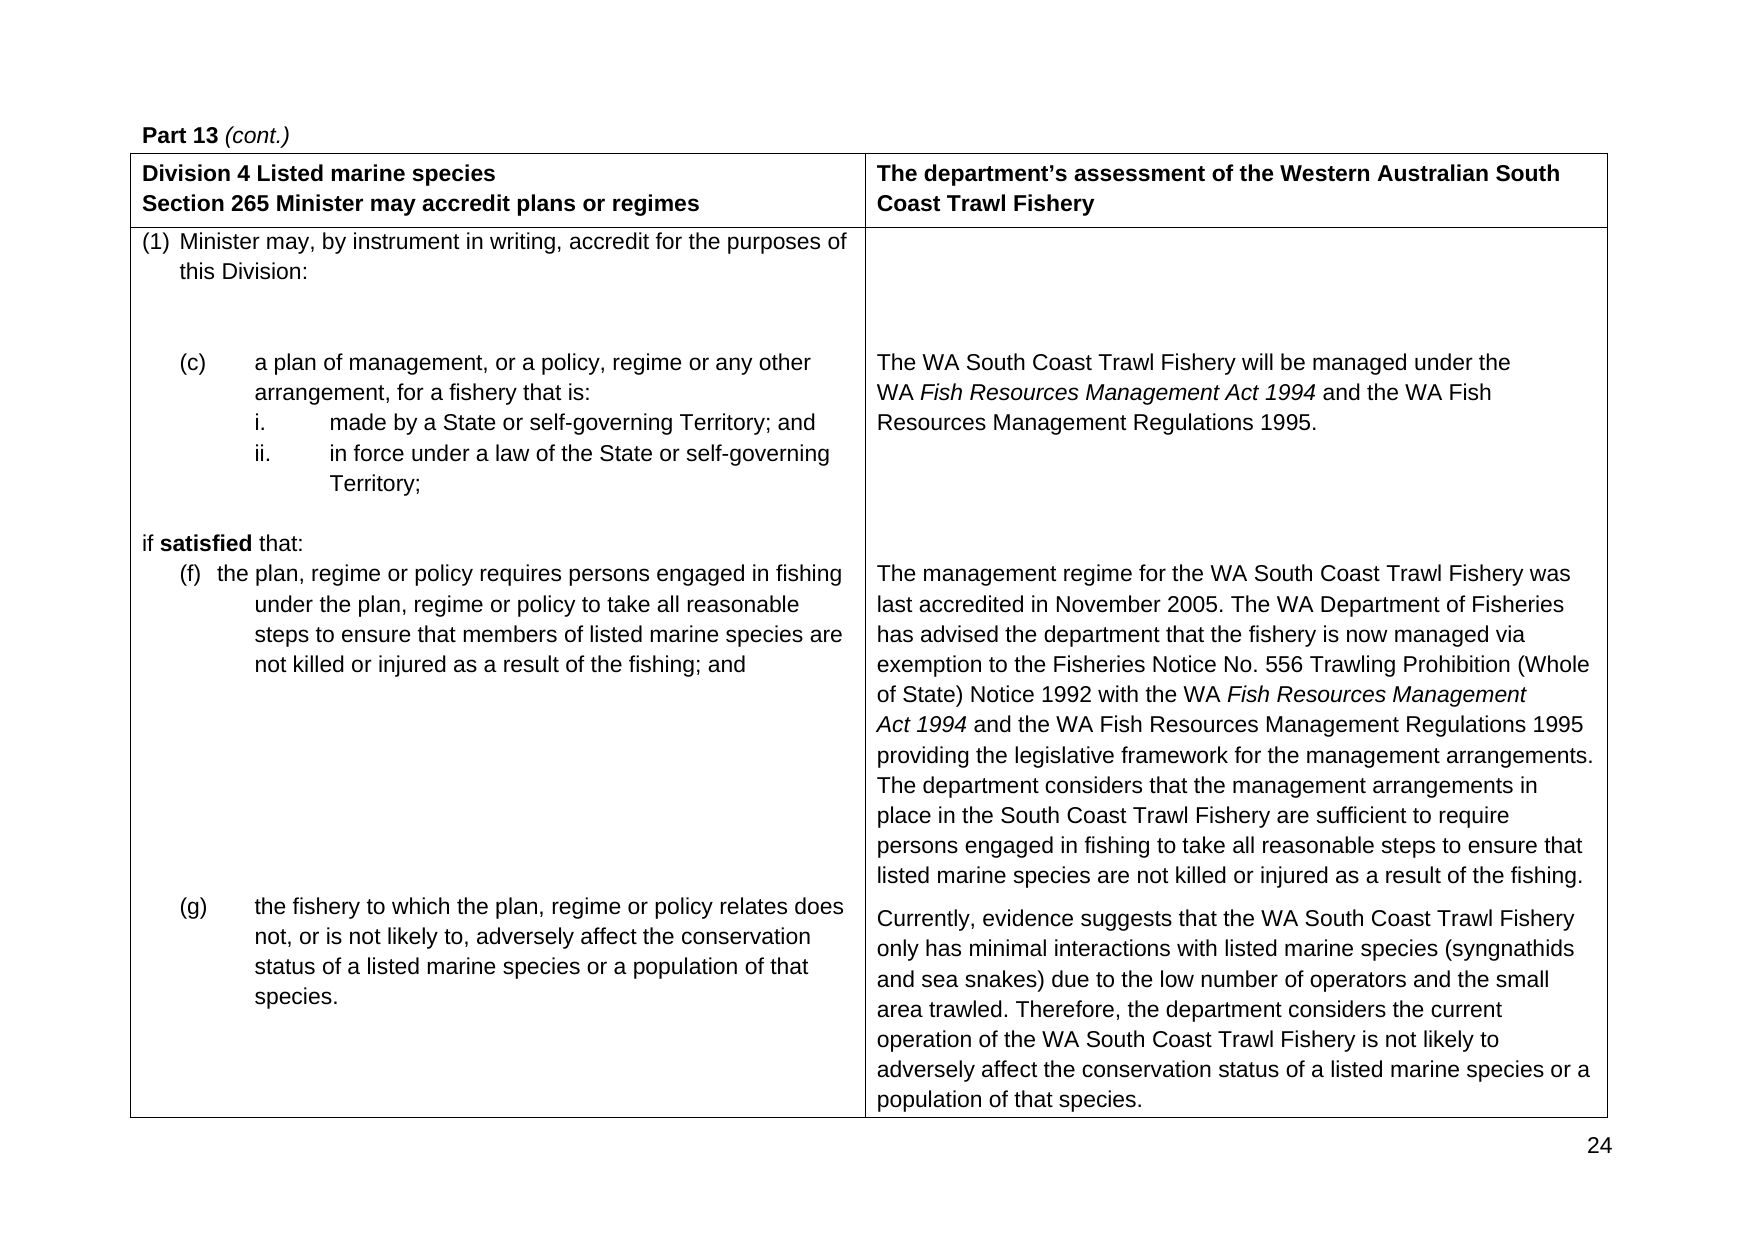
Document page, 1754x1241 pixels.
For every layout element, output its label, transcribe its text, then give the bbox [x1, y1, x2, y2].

table_header Division 4 Listed marine species Section 265 Minister may accredit plans or regimes [131, 154, 865, 227]
table_cell The WA South Coast Trawl Fishery will be managed under the WA Fish Resources Management Act 1994 and the WA Fish Resources Management Regulations 1995. The management regime for the WA South Coast Trawl Fishery was last accredited in November 2005. The WA Department of Fisheries has advised the department that the fishery is now managed via exemption to the Fisheries Notice No. 556 Trawling Prohibition (Whole of State) Notice 1992 with the WA Fish Resources Management Act 1994 and the WA Fish Resources Management Regulations 1995 providing the legislative framework for the management arrangements. The department considers that the management arrangements in place in the South Coast Trawl Fishery are sufficient to require persons engaged in fishing to take all reasonable steps to ensure that listed marine species are not killed or injured as a result of the fishing. Currently, evidence suggests that the WA South Coast Trawl Fishery only has minimal interactions with listed marine species (syngnathids and sea snakes) due to the low number of operators and the small area trawled. Therefore, the department considers the current operation of the WA South Coast Trawl Fishery is not likely to adversely affect the conservation status of a listed marine species or a population of that species. [866, 228, 1607, 1117]
table_cell (1) Minister may, by instrument in writing, accredit for the purposes of this Division: a plan of management, or a policy, regime or any other arrangement, for a fishery that is: made by a State or self-governing Territory; and in force under a law of the State or self-governing Territory; if satisfied that: the plan, regime or policy requires persons engaged in fishing under the plan, regime or policy to take all reasonable steps to ensure that members of listed marine species are not killed or injured as a result of the fishing; and the fishery to which the plan, regime or policy relates does not, or is not likely to, adversely affect the conservation status of a listed marine species or a population of that species. [131, 228, 865, 1117]
text Part 13 (cont.) [142, 122, 1612, 149]
table_header The department’s assessment of the Western Australian South Coast Trawl Fishery [866, 154, 1607, 227]
